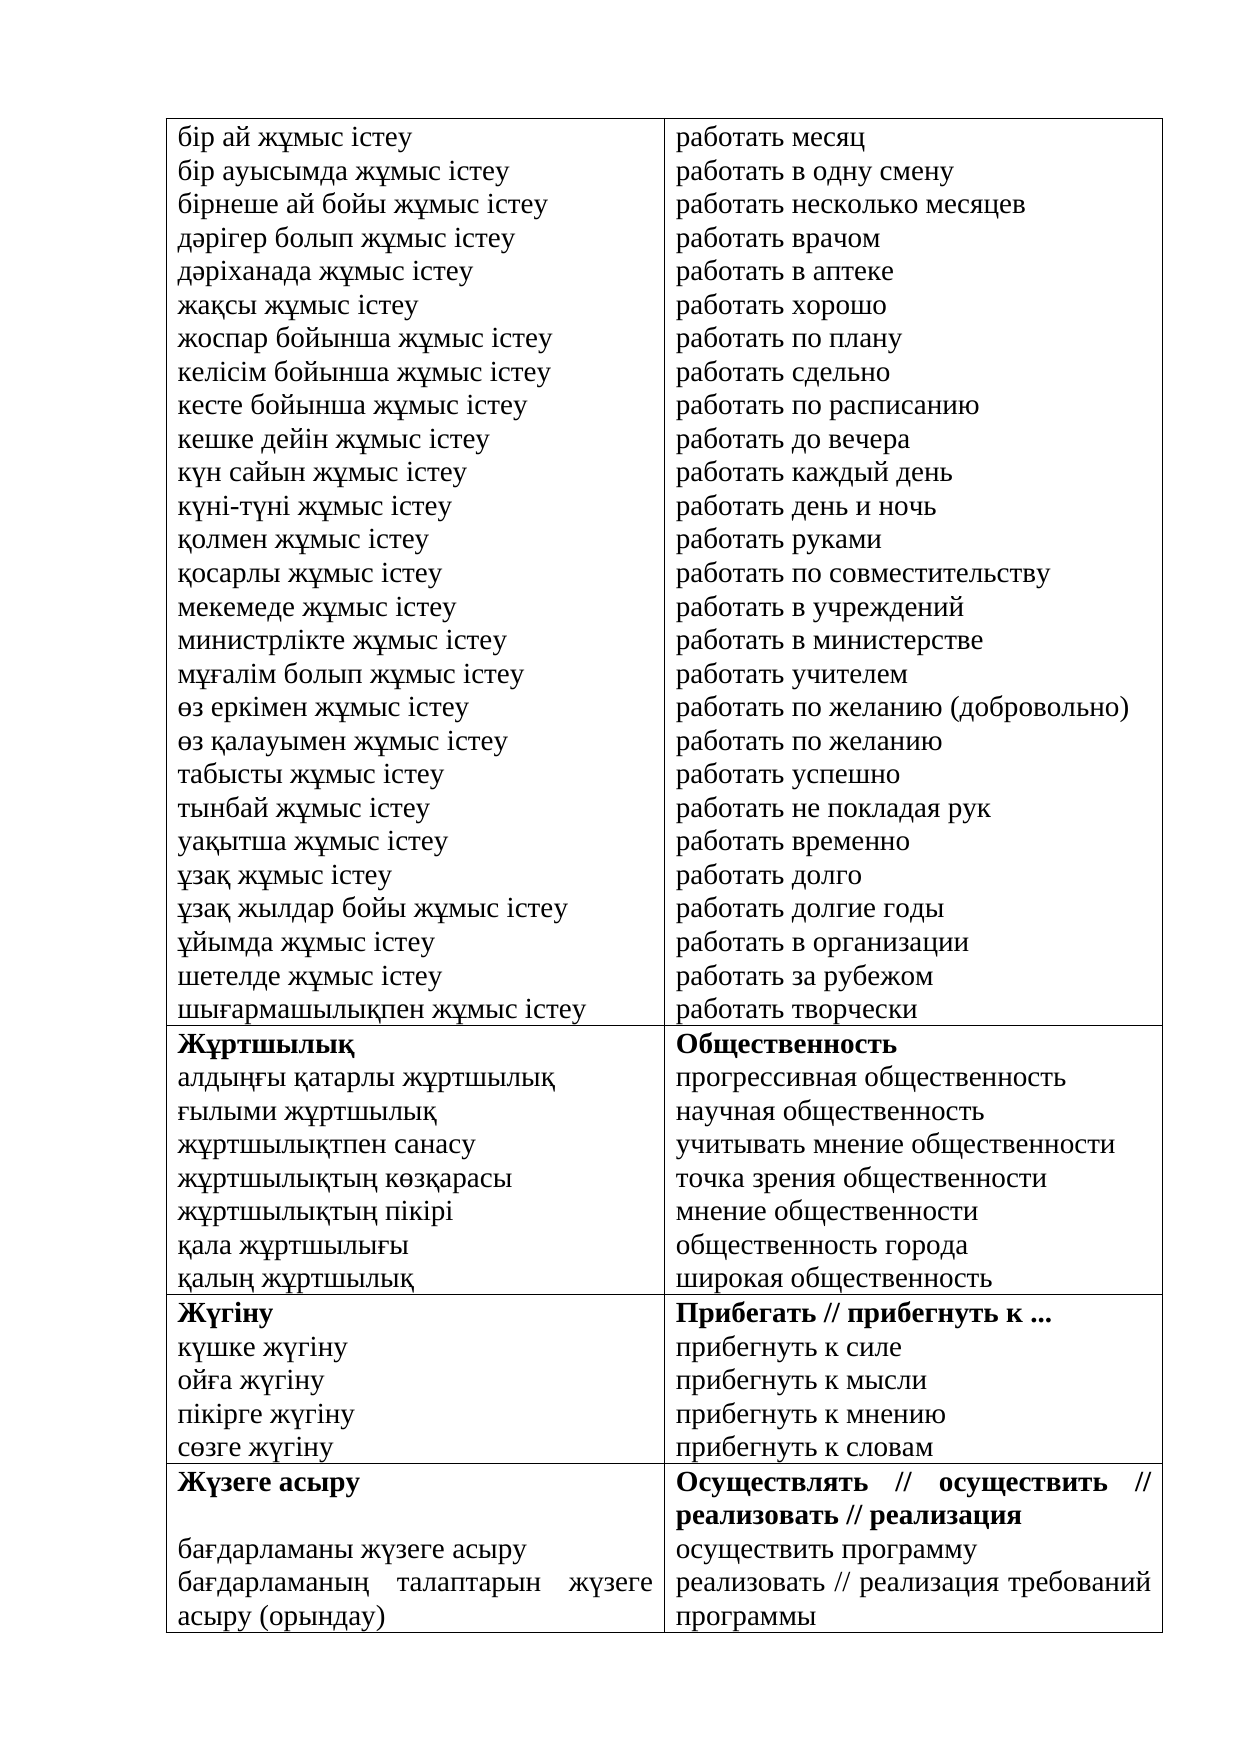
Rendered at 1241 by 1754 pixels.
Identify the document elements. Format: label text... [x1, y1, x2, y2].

table_cell Прибегать // прибегнуть к ... прибегнуть к силе прибегнуть к мысли прибегнуть к мнению прибегнуть к словам [665, 1295, 1162, 1463]
table_cell Жүгіну күшке жүгіну ойға жүгіну пікірге жүгіну сөзге жүгіну [167, 1295, 664, 1463]
table_cell Жұртшылық алдыңғы қатарлы жұртшылық ғылыми жұртшылық жұртшылықтпен санасу жұртшылықтың көзқарасы жұртшылықтың пікірі қала жұртшылығы қалың жұртшылық [167, 1026, 664, 1294]
table_cell Общественность прогрессивная общественность научная общественность учитывать мнение общественности точка зрения общественности мнение общественности общественность города широкая общественность [665, 1026, 1162, 1294]
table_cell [167, 119, 664, 1025]
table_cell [665, 119, 1162, 1025]
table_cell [167, 1464, 664, 1632]
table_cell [665, 1464, 1162, 1632]
